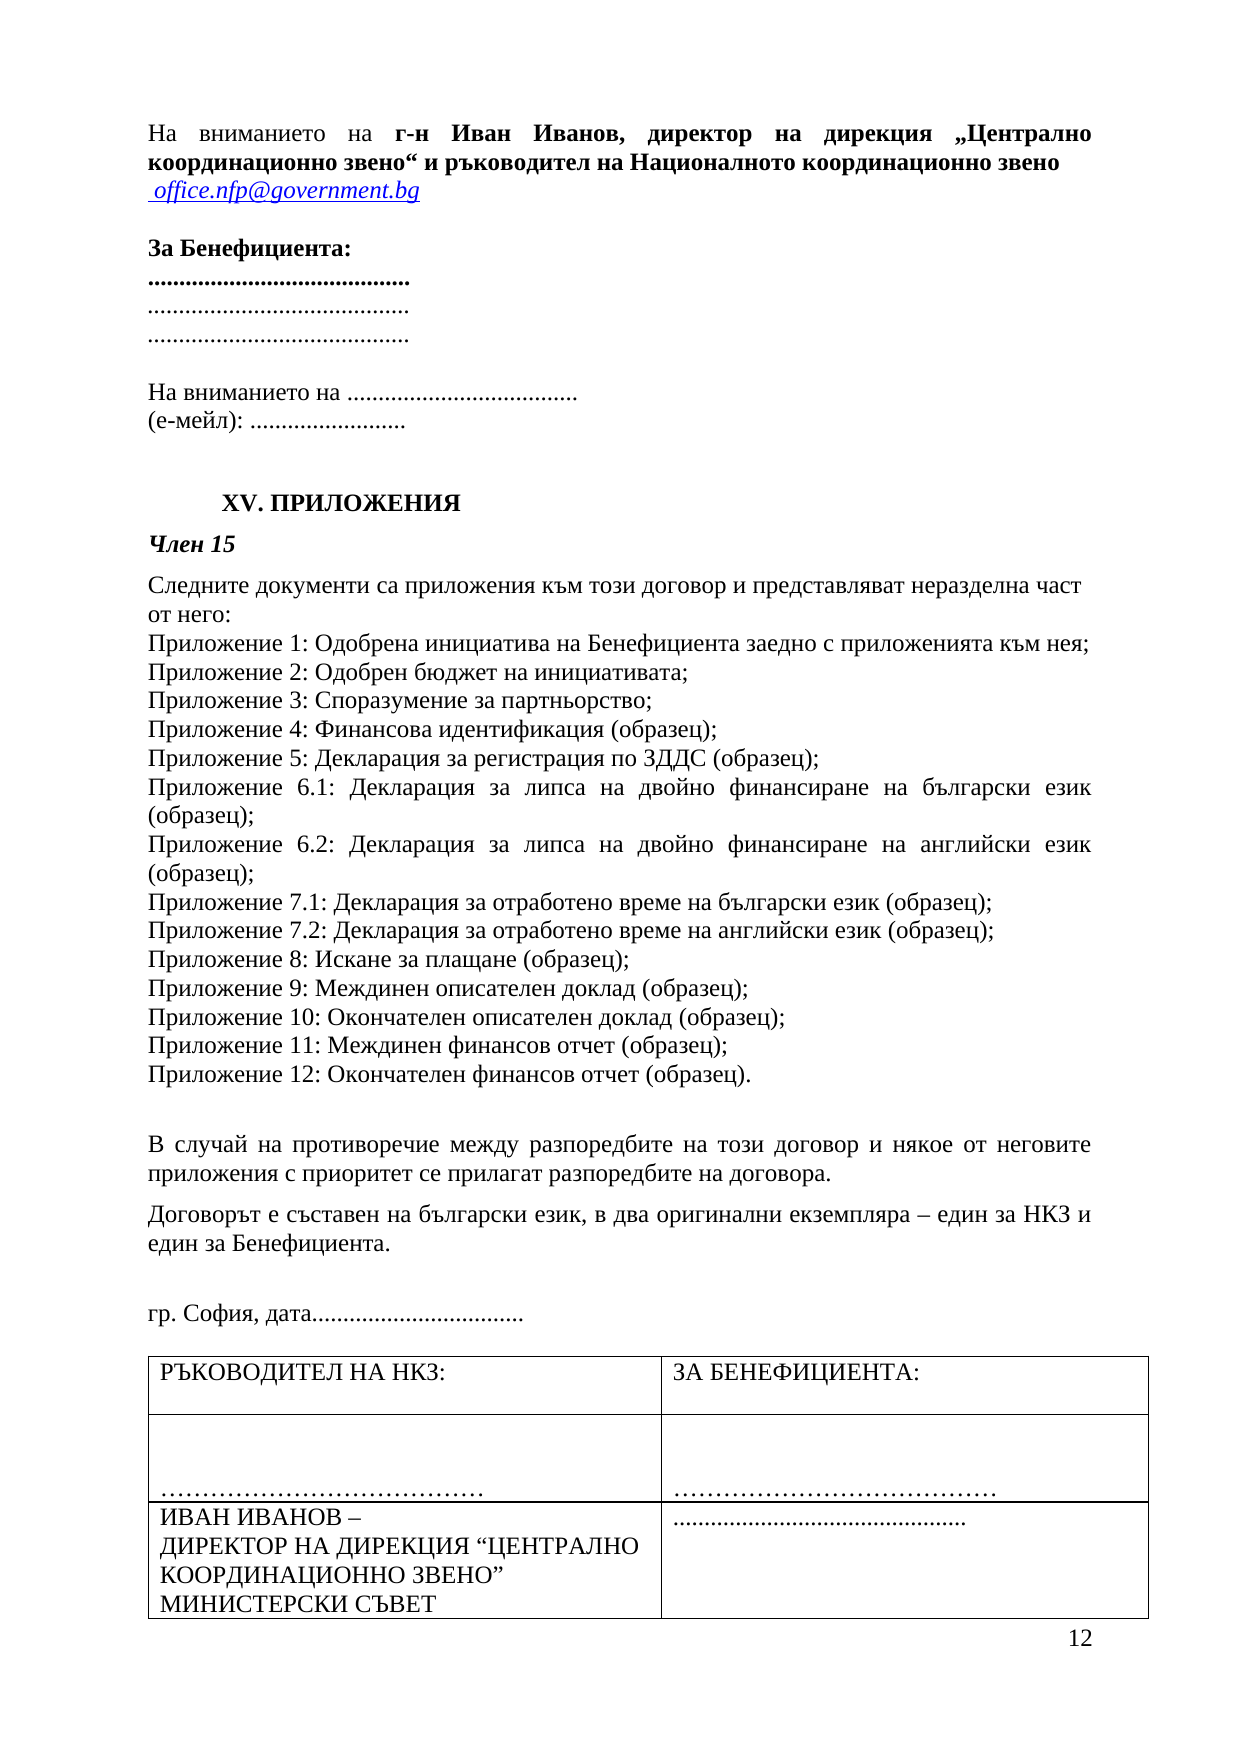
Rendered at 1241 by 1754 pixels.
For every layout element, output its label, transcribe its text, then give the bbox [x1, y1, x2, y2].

table_cell ………………………………… [149, 1415, 661, 1501]
text Приложение 10: Окончателен описателен доклад (образец); [148, 1002, 1092, 1031]
text office.nfp@government.bg [148, 176, 1092, 204]
text Договорът е съставен на български език, в два оригинални екземпляра – един за НКЗ и един за Бенефициента. [148, 1199, 1092, 1257]
text .......................................... [148, 291, 1092, 319]
text Приложение 11: Междинен финансов отчет (образец); [148, 1031, 1092, 1059]
text Приложение 3: Споразумение за партньорство; [148, 686, 1092, 714]
text Приложение 1: Одобрена инициатива на Бенефициента заедно с приложенията към нея; [148, 628, 1092, 657]
text Приложение 2: Одобрен бюджет на инициативата; [148, 657, 1092, 686]
table_cell ………………………………… [662, 1415, 1148, 1501]
text Приложение 7.2: Декларация за отработено време на английски език (образец); [148, 916, 1092, 944]
text В случай на противоречие между разпоредбите на този договор и някое от неговите приложения с приоритет се прилагат разпоредбите на договора. [148, 1129, 1092, 1187]
text За Бенефициента: [148, 233, 1092, 262]
text Член 15 [148, 529, 1092, 558]
text Приложение 9: Междинен описателен доклад (образец); [148, 973, 1092, 1002]
text Следните документи са приложения към този договор и представляват неразделна част [148, 571, 1092, 599]
text .......................................... [148, 262, 1092, 291]
table_cell ИВАН ИВАНОВ – ДИРЕКТОР НА ДИРЕКЦИЯ “ЦЕНТРАЛНО КООРДИНАЦИОННО ЗВЕНО” МИНИСТЕРСКИ СЪВЕТ [149, 1503, 661, 1617]
text .......................................... [148, 319, 1092, 348]
text На вниманието на г-н Иван Иванов, директор на дирекция „Централно координационно звено“ и ръководител на Националното координационно звено [148, 118, 1092, 176]
text Приложение 6.1: Декларация за липса на двойно финансиране на български език (образец); [148, 772, 1092, 829]
text Приложение 6.2: Декларация за липса на двойно финансиране на английски език (образец); [148, 829, 1092, 887]
text от него: [148, 599, 1092, 628]
text Приложение 7.1: Декларация за отработено време на български език (образец); [148, 887, 1092, 916]
text На вниманието на ..................................... [148, 377, 1092, 406]
text Приложение 12: Окончателен финансов отчет (образец). [148, 1059, 1092, 1088]
text XV. ПРИЛОЖЕНИЯ [148, 488, 1092, 517]
table_header РЪКОВОДИТЕЛ НА НКЗ: [149, 1357, 661, 1414]
table_cell ............................................... [662, 1503, 1148, 1617]
table_header ЗА БЕНЕФИЦИЕНТА: [662, 1357, 1148, 1414]
text гр. София, дата.................................. [148, 1298, 1092, 1327]
text Приложение 8: Искане за плащане (образец); [148, 944, 1092, 973]
text Приложение 4: Финансова идентификация (образец); [148, 714, 1092, 743]
text Приложение 5: Декларация за регистрация по ЗДДС (образец); [148, 743, 1092, 772]
text (е-мейл): ......................... [148, 406, 1092, 434]
